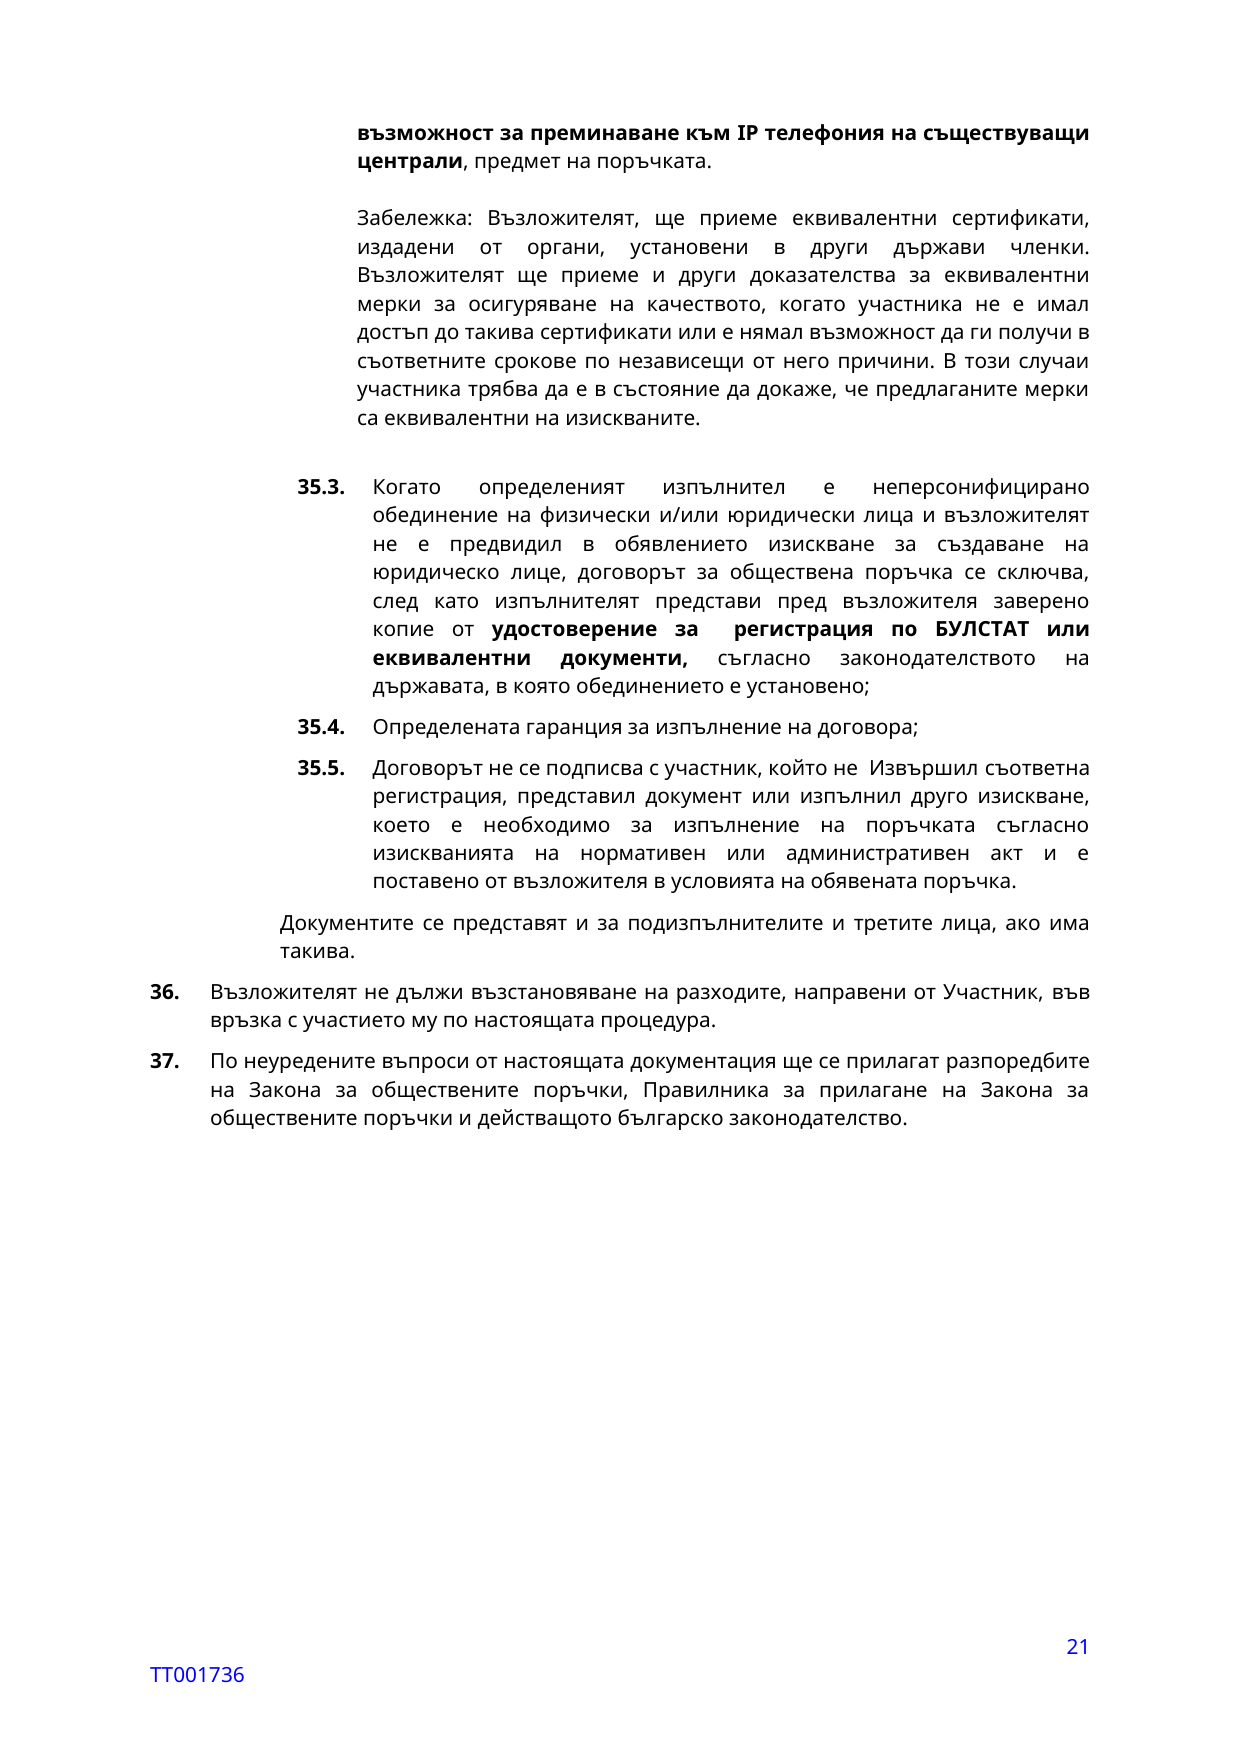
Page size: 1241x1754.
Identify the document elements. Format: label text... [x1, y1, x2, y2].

list По неуредените въпроси от настоящата документация ще се прилагат разпоредбите на Закона за обществените поръчки, Правилника за прилагане на Закона за обществените поръчки и действащото българско законодателство. [150, 1046, 1090, 1132]
list Определената гаранция за изпълнение на договора; [297, 712, 1090, 740]
list Договорът не се подписва с участник, който не Извършил съответна регистрация, представил документ или изпълнил друго изискване, което е необходимо за изпълнение на поръчката съгласно изискванията на нормативен или административен акт и е поставено от възложителя в условията на обявената поръчка. [297, 753, 1090, 895]
text Документите се представят и за подизпълнителите и третите лица, ако има такива. [280, 908, 1090, 964]
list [244, 118, 1090, 175]
list Когато определеният изпълнител е неперсонифицирано обединение на физически и/или юридически лица и възложителят не е предвидил в обявлението изискване за създаване на юридическо лице, договорът за обществена поръчка се сключва, след като изпълнителят представи пред възложителя заверено копие от удостоверение за регистрация по БУЛСТАТ или еквивалентни документи, съгласно законодателството на държавата, в която обединението е установено; [297, 472, 1090, 699]
list Възложителят не дължи възстановяване на разходите, направени от Участник, във връзка с участието му по настоящата процедура. [150, 977, 1090, 1034]
list Забележка: Възложителят, ще приеме еквивалентни сертификати, издадени от органи, установени в други държави членки. Възложителят ще приеме и други доказателства за еквивалентни мерки за осигуряване на качеството, когато участника не е имал достъп до такива сертификати или е нямал възможност да ги получи в съответните срокове по независещи от него причини. В този случаи участника трябва да е в състояние да докаже, че предлаганите мерки са еквивалентни на изискваните. [357, 203, 1090, 431]
